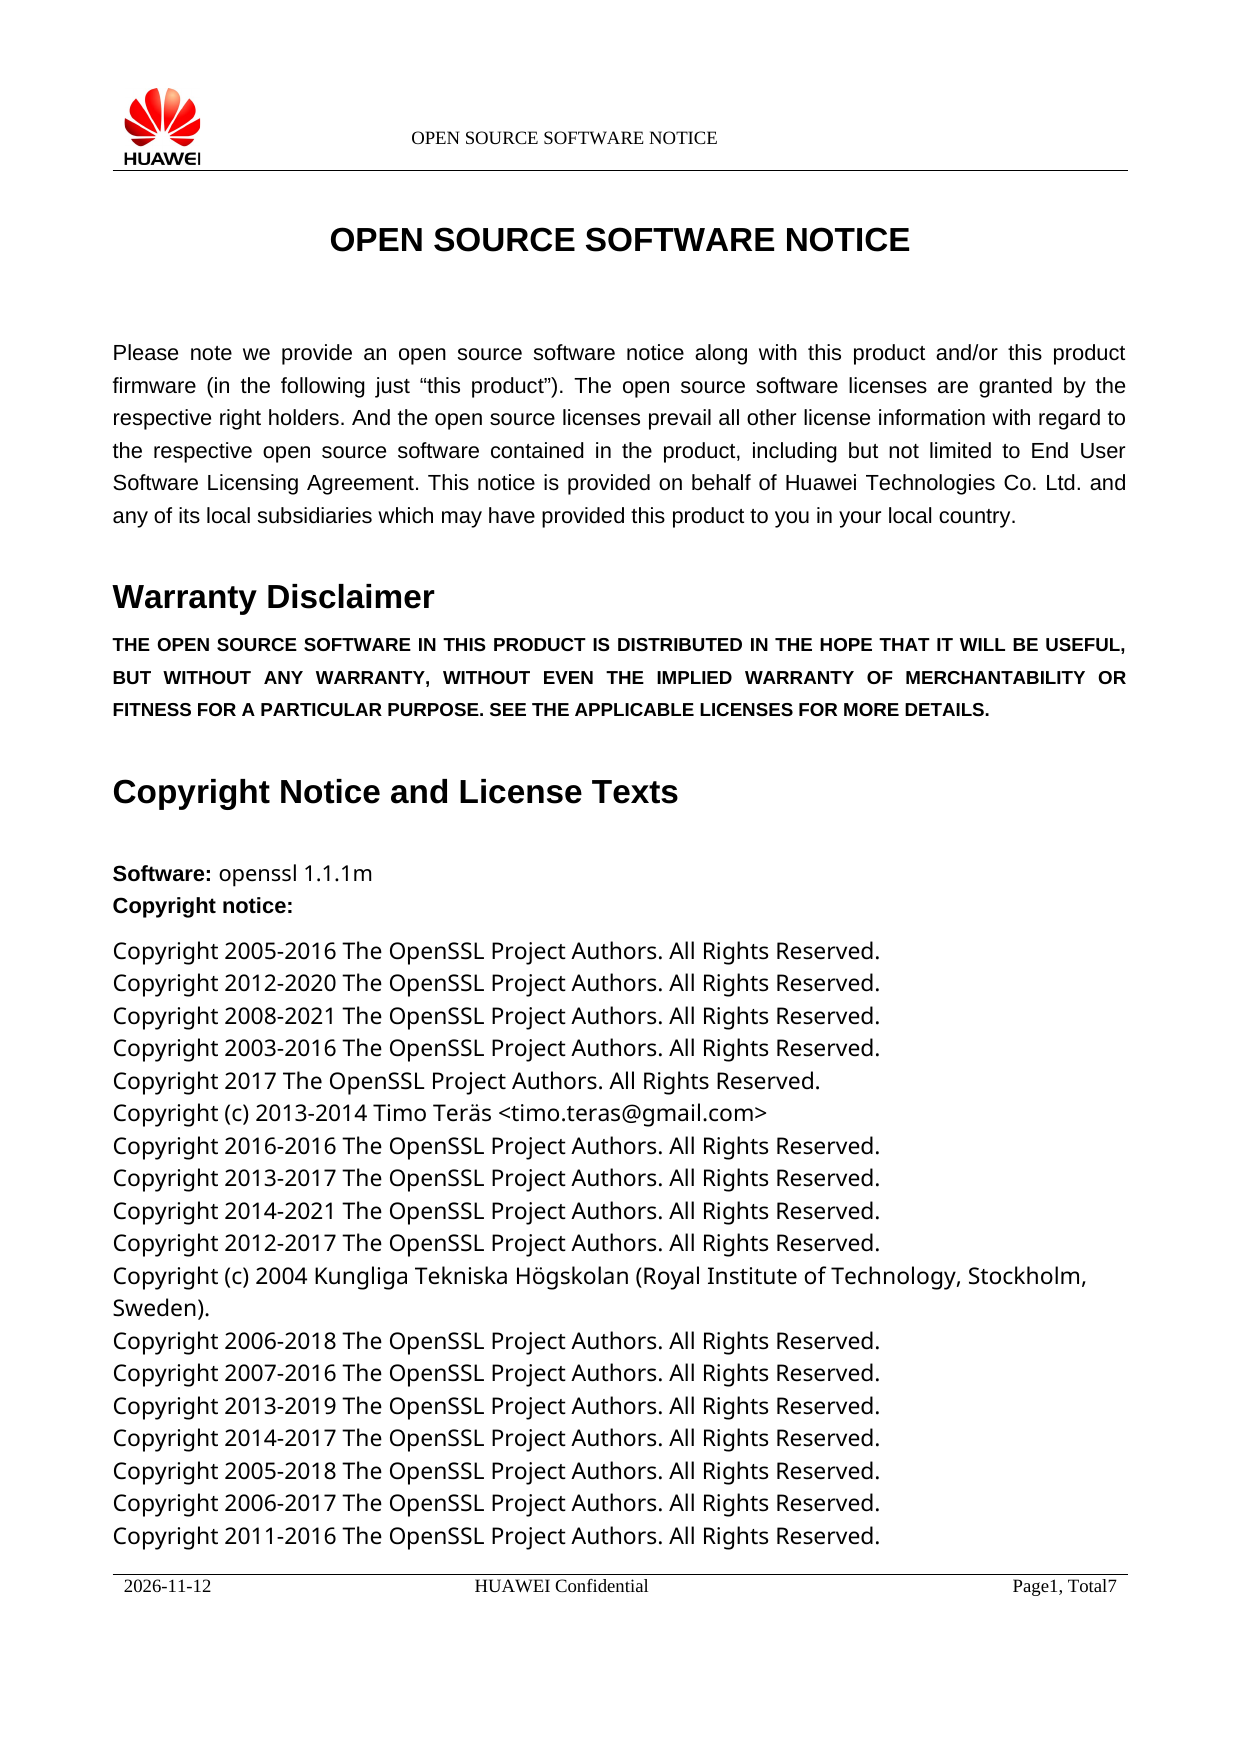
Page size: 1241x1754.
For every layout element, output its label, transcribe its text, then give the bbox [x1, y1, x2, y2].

text Copyright notice: [112, 889, 1128, 921]
text Warranty Disclaimer [112, 564, 1128, 629]
picture [124, 88, 201, 165]
text Please note we provide an open source software notice along with this product and/or this product firmware (in the following just “this product”). The open source software licenses are granted by the respective right holders. And the open source licenses prevail all other license information with regard to the respective open source software contained in the product, including but not limited to End User Software Licensing Agreement. This notice is provided on behalf of Huawei Technologies Co. Ltd. and any of its local subsidiaries which may have provided this product to you in your local country. [112, 336, 1128, 531]
text The open source software in this product is distributed in the hope that it will be useful, but WITHOUT ANY WARRANTY, without even the implied warranty of MERCHANTABILITY or FITNESS FOR A PARTICULAR PURPOSE. See the applicable licenses for more details. [112, 629, 1128, 726]
text OPEN SOURCE SOFTWARE NOTICE [112, 206, 1128, 271]
text Copyright Notice and License Texts [112, 759, 1128, 824]
title Software: openssl 1.1.1m [112, 856, 1128, 889]
